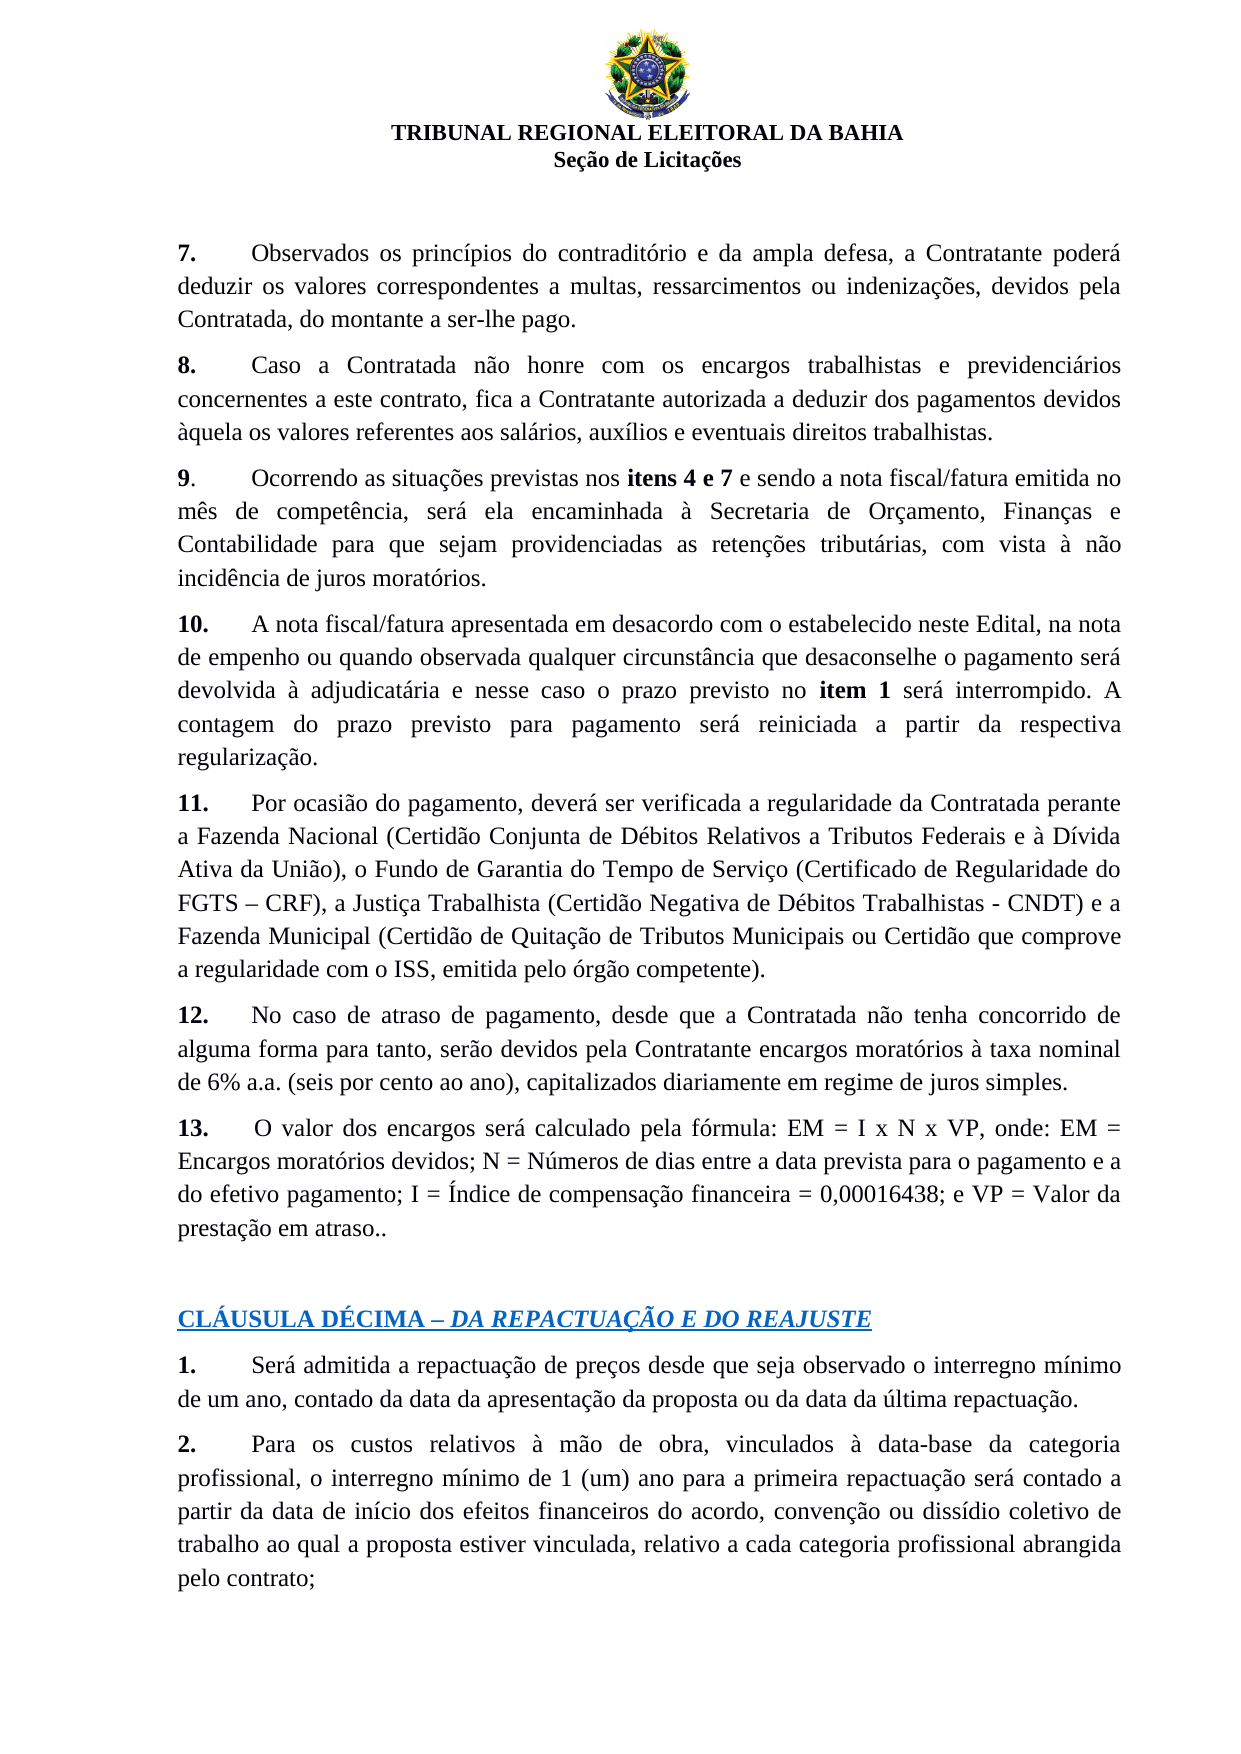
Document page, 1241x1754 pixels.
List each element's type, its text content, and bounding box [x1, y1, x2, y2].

text 2. Para os custos relativos à mão de obra, vinculados à data-base da categoria profissional, o interregno mínimo de 1 (um) ano para a primeira repactuação será contado a partir da data de início dos efeitos financeiros do acordo, convenção ou dissídio coletivo de trabalho ao qual a proposta estiver vinculada, relativo a cada categoria profissional abrangida pelo contrato; [177, 1426, 1122, 1593]
text 9. Ocorrendo as situações previstas nos itens 4 e 7 e sendo a nota fiscal/fatura emitida no mês de competência, será ela encaminhada à Secretaria de Orçamento, Finanças e Contabilidade para que sejam providenciadas as retenções tributárias, com vista à não incidência de juros moratórios. [177, 459, 1122, 593]
text CLÁUSULA DÉCIMA – DA REPACTUAÇÃO E DO REAJUSTE [177, 1301, 1122, 1334]
text 7. Observados os princípios do contraditório e da ampla defesa, a Contratante poderá deduzir os valores correspondentes a multas, ressarcimentos ou indenizações, devidos pela Contratada, do montante a ser-lhe pago. [177, 234, 1122, 334]
text 13. O valor dos encargos será calculado pela fórmula: EM = I x N x VP, onde: EM = Encargos moratórios devidos; N = Números de dias entre a data prevista para o pagamento e a do efetivo pagamento; I = Índice de compensação financeira = 0,00016438; e VP = Valor da prestação em atraso.. [177, 1109, 1122, 1243]
text 1. Será admitida a repactuação de preços desde que seja observado o interregno mínimo de um ano, contado da data da apresentação da proposta ou da data da última repactuação. [177, 1347, 1122, 1414]
text 8. Caso a Contratada não honre com os encargos trabalhistas e previdenciários concernentes a este contrato, fica a Contratante autorizada a deduzir dos pagamentos devidos àquela os valores referentes aos salários, auxílios e eventuais direitos trabalhistas. [177, 347, 1122, 447]
text 12. No caso de atraso de pagamento, desde que a Contratada não tenha concorrido de alguma forma para tanto, serão devidos pela Contratante encargos moratórios à taxa nominal de 6% a.a. (seis por cento ao ano), capitalizados diariamente em regime de juros simples. [177, 997, 1122, 1097]
text 11. Por ocasião do pagamento, deverá ser verificada a regularidade da Contratada perante a Fazenda Nacional (Certidão Conjunta de Débitos Relativos a Tributos Federais e à Dívida Ativa da União), o Fundo de Garantia do Tempo de Serviço (Certificado de Regularidade do FGTS – CRF), a Justiça Trabalhista (Certidão Negativa de Débitos Trabalhistas - CNDT) e a Fazenda Municipal (Certidão de Quitação de Tributos Municipais ou Certidão que comprove a regularidade com o ISS, emitida pelo órgão competente). [177, 784, 1122, 984]
text 10. A nota fiscal/fatura apresentada em desacordo com o estabelecido neste Edital, na nota de empenho ou quando observada qualquer circunstância que desaconselhe o pagamento será devolvida à adjudicatária e nesse caso o prazo previsto no item 1 será interrompido. A contagem do prazo previsto para pagamento será reiniciada a partir da respectiva regularização. [177, 605, 1122, 772]
